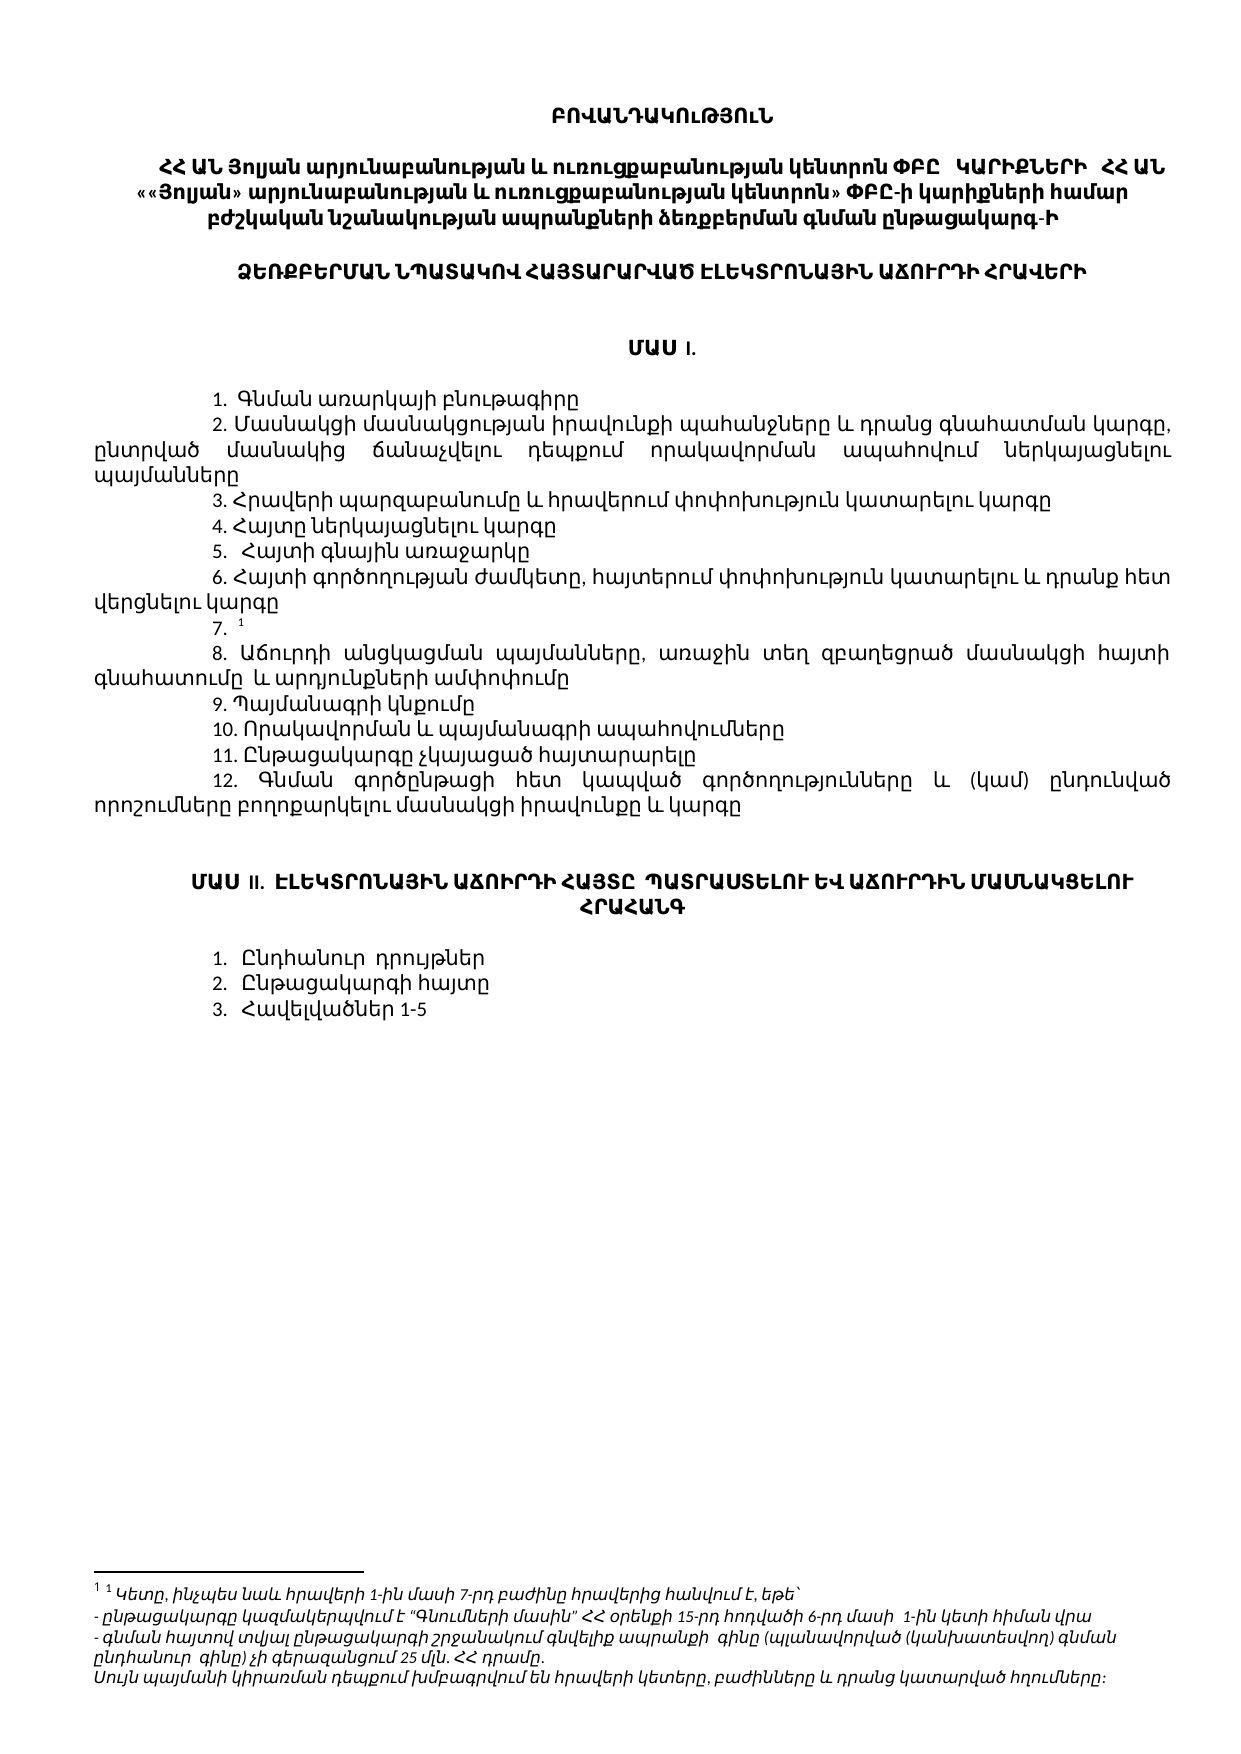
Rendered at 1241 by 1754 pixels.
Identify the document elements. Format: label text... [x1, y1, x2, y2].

text ՄԱՍ II. ԷԼԵԿՏՐՈՆԱՅԻՆ ԱՃՈԻՐԴԻ ՀԱՅՏԸ ՊԱՏՐԱՍՏԵԼՈՒ ԵՎ ԱՃՈՒՐԴԻՆ ՄԱՍՆԱԿՑԵԼՈՒ ՀՐԱՀԱՆԳ [94, 869, 1171, 920]
text 3. Հավելվածներ 1-5 [94, 996, 1171, 1021]
text 8. Աճուրդի անցկացման պայմանները, առաջին տեղ զբաղեցրած մասնակցի հայտի գնահատումը և արդյունքների ամփոփումը [94, 640, 1171, 691]
text 12. Գնման գործընթացի հետ կապված գործողությունները և (կամ) ընդունված որոշումները բողոքարկելու մասնակցի իրավունքը և կարգը [94, 767, 1171, 818]
text ԲՈՎԱՆԴԱԿՈւԹՅՈւՆ [94, 103, 1171, 128]
text 4. Հայտը ներկայացնելու կարգը [94, 513, 1171, 538]
text 9. Պայմանագրի կնքումը [94, 691, 1171, 716]
text ՀՀ ԱՆ Յոլյան արյունաբանության և ուռուցքաբանության կենտրոն ՓԲԸ ԿԱՐԻՔՆԵՐԻ ՀՀ ԱՆ ««Յոլյան» արյունաբանության և ուռուցքաբանության կենտրոն» ՓԲԸ-ի կարիքների համար բժշկական նշանակության ապրանքների ձեռքբերման գնման ընթացակարգ-Ի [94, 154, 1171, 230]
text 3. Հրավերի պարզաբանումը և հրավերում փոփոխություն կատարելու կարգը [94, 488, 1171, 513]
text ՄԱՍ I. [94, 335, 1171, 361]
text 1. Գնման առարկայի բնութագիրը [94, 386, 1171, 411]
text 1. Ընդհանուր դրույթներ [94, 945, 1171, 971]
text 6. Հայտի գործողության ժամկետը, հայտերում փոփոխություն կատարելու և դրանք հետ վերցնելու կարգը [94, 564, 1171, 615]
text 11. Ընթացակարգը չկայացած հայտարարելը [94, 742, 1171, 767]
text ՁԵՌՔԲԵՐՄԱՆ ՆՊԱՏԱԿՈՎ ՀԱՅՏԱՐԱՐՎԱԾ ԷԼԵԿՏՐՈՆԱՅԻՆ ԱՃՈՒՐԴԻ ՀՐԱՎԵՐԻ [94, 259, 1171, 284]
text 10. Որակավորման և պայմանագրի ապահովումները [94, 716, 1171, 742]
text 2. Մասնակցի մասնակցության իրավունքի պահանջները և դրանց գնահատման կարգը, ընտրված մասնակից ճանաչվելու դեպքում որակավորման ապահովում ներկայացնելու պայմանները [94, 411, 1171, 488]
text 7. 1 [94, 615, 1171, 640]
text 5. Հայտի գնային առաջարկը [94, 538, 1171, 564]
text 2. Ընթացակարգի հայտը [94, 971, 1171, 996]
